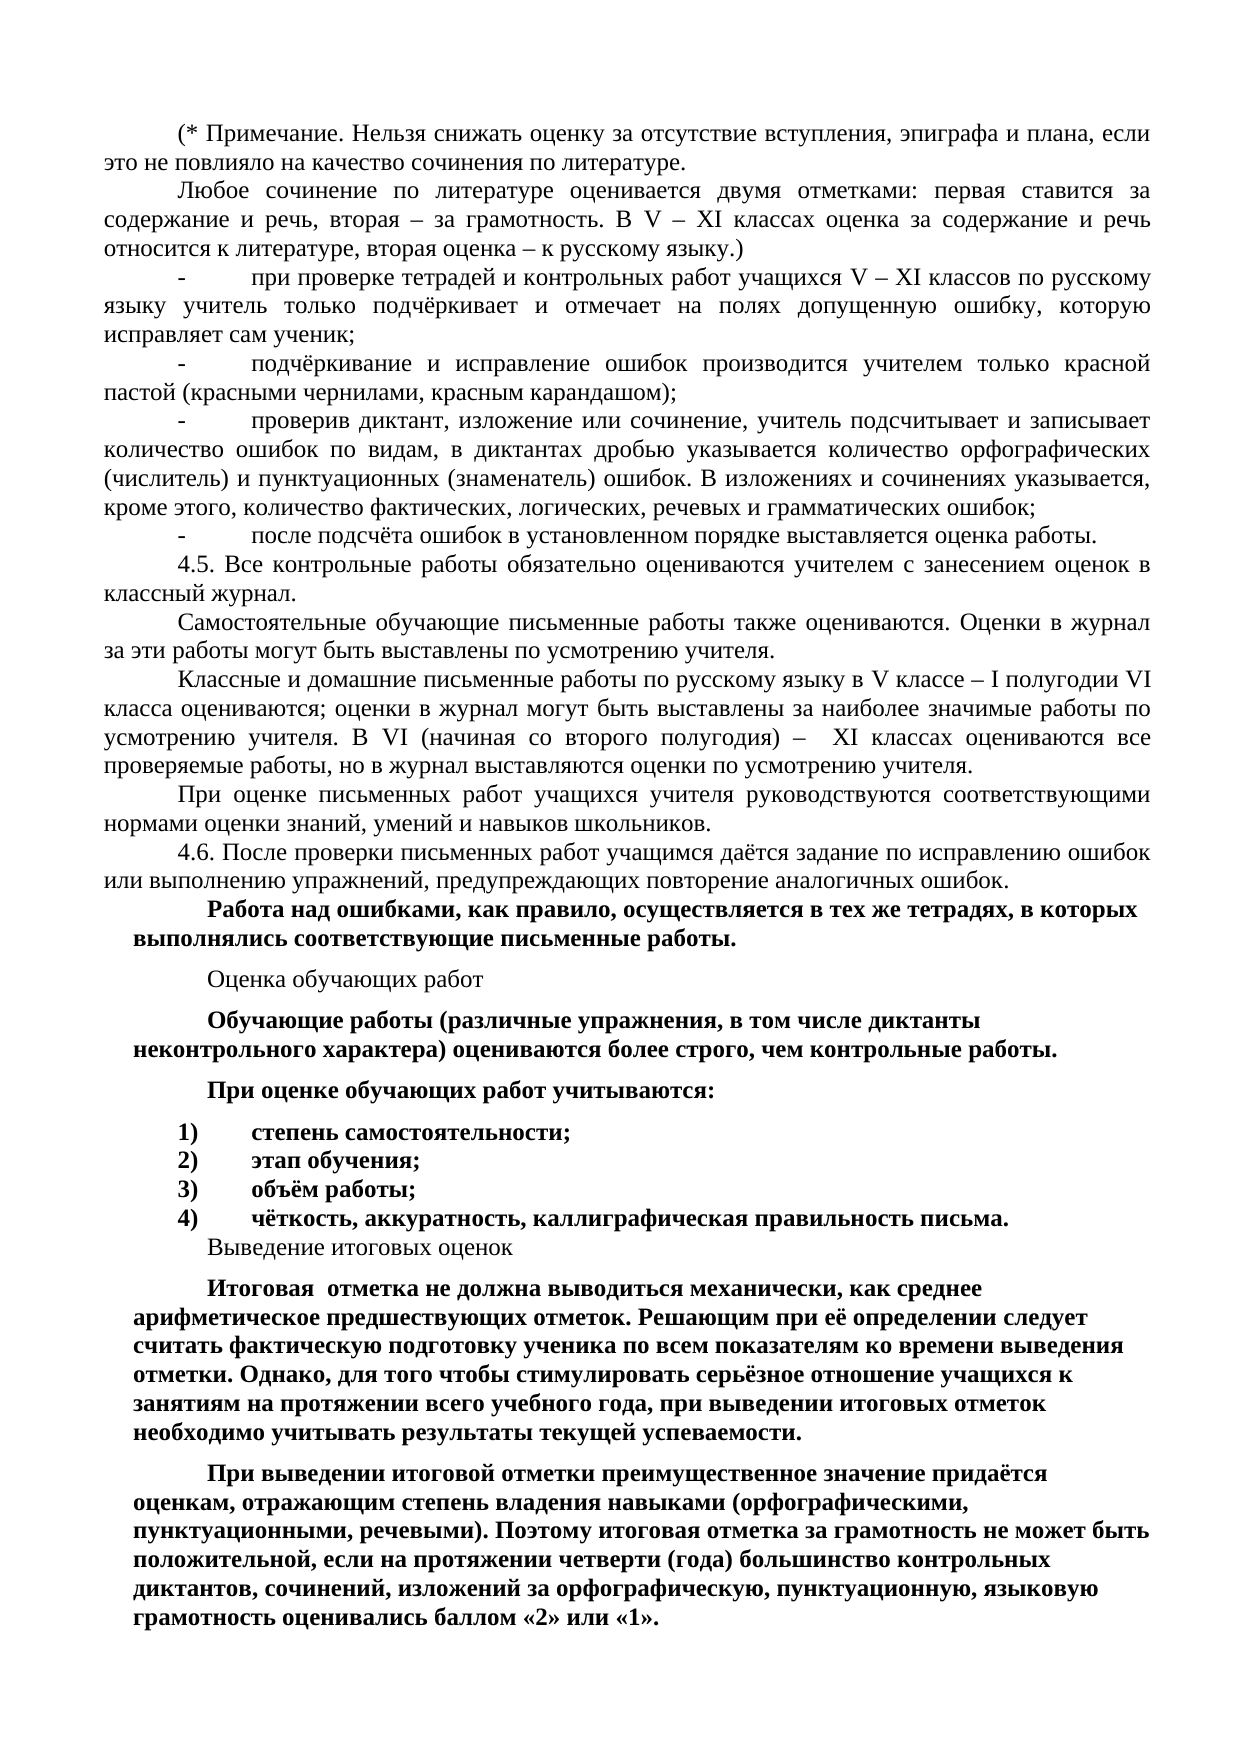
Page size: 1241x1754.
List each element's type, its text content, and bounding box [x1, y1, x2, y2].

list объём работы; [103, 1174, 1152, 1203]
text При выведении итоговой отметки преимущественное значение придаётся оценкам, отражающим степень владения навыками (орфографическими, пунктуационными, речевыми). Поэтому итоговая отметка за грамотность не может быть положительной, если на протяжении четверти (года) большинство контрольных диктантов, сочинений, изложений за орфографическую, пунктуационную, языковую грамотность оценивались баллом «2» или «1». [133, 1458, 1152, 1631]
list чёткость, аккуратность, каллиграфическая правильность письма. [103, 1203, 1152, 1232]
text Обучающие работы (различные упражнения, в том числе диктанты неконтрольного характера) оцениваются более строго, чем контрольные работы. [133, 1006, 1152, 1063]
text Оценка обучающих работ [133, 964, 1152, 993]
list при проверке тетрадей и контрольных работ учащихся V – XI классов по русскому языку учитель только подчёркивает и отмечает на полях допущенную ошибку, которую исправляет сам ученик; [103, 262, 1152, 348]
list проверив диктант, изложение или сочинение, учитель подсчитывает и записывает количество ошибок по видам, в диктантах дробью указывается количество орфографических (числитель) и пунктуационных (знаменатель) ошибок. В изложениях и сочинениях указывается, кроме этого, количество фактических, логических, речевых и грамматических ошибок; [103, 406, 1152, 521]
text Работа над ошибками, как правило, осуществляется в тех же тетрадях, в которых выполнялись соответствующие письменные работы. [133, 894, 1152, 952]
text При оценке письменных работ учащихся учителя руководствуются соответствующими нормами оценки знаний, умений и навыков школьников. [103, 779, 1152, 837]
list этап обучения; [103, 1146, 1152, 1174]
list после подсчёта ошибок в установленном порядке выставляется оценка работы. [103, 521, 1152, 549]
list степень самостоятельности; [103, 1117, 1152, 1146]
text Итоговая отметка не должна выводиться механически, как среднее арифметическое предшествующих отметок. Решающим при её определении следует считать фактическую подготовку ученика по всем показателям ко времени выведения отметки. Однако, для того чтобы стимулировать серьёзное отношение учащихся к занятиям на протяжении всего учебного года, при выведении итоговых отметок необходимо учитывать результаты текущей успеваемости. [133, 1273, 1152, 1446]
text При оценке обучающих работ учитываются: [133, 1076, 1152, 1104]
text (* Примечание. Нельзя снижать оценку за отсутствие вступления, эпиграфа и плана, если это не повлияло на качество сочинения по литературе. [103, 118, 1152, 176]
text Выведение итоговых оценок [133, 1232, 1152, 1261]
list подчёркивание и исправление ошибок производится учителем только красной пастой (красными чернилами, красным карандашом); [103, 348, 1152, 406]
text Классные и домашние письменные работы по русскому языку в V классе – I полугодии VI класса оцениваются; оценки в журнал могут быть выставлены за наиболее значимые работы по усмотрению учителя. В VI (начиная со второго полугодия) – XI классах оцениваются все проверяемые работы, но в журнал выставляются оценки по усмотрению учителя. [103, 664, 1152, 779]
text 4.5. Все контрольные работы обязательно оцениваются учителем с занесением оценок в классный журнал. [103, 549, 1152, 607]
text Самостоятельные обучающие письменные работы также оцениваются. Оценки в журнал за эти работы могут быть выставлены по усмотрению учителя. [103, 607, 1152, 664]
text 4.6. После проверки письменных работ учащимся даётся задание по исправлению ошибок или выполнению упражнений, предупреждающих повторение аналогичных ошибок. [103, 837, 1152, 894]
text Любое сочинение по литературе оценивается двумя отметками: первая ставится за содержание и речь, вторая – за грамотность. В V – XI классах оценка за содержание и речь относится к литературе, вторая оценка – к русскому языку.) [103, 176, 1152, 262]
